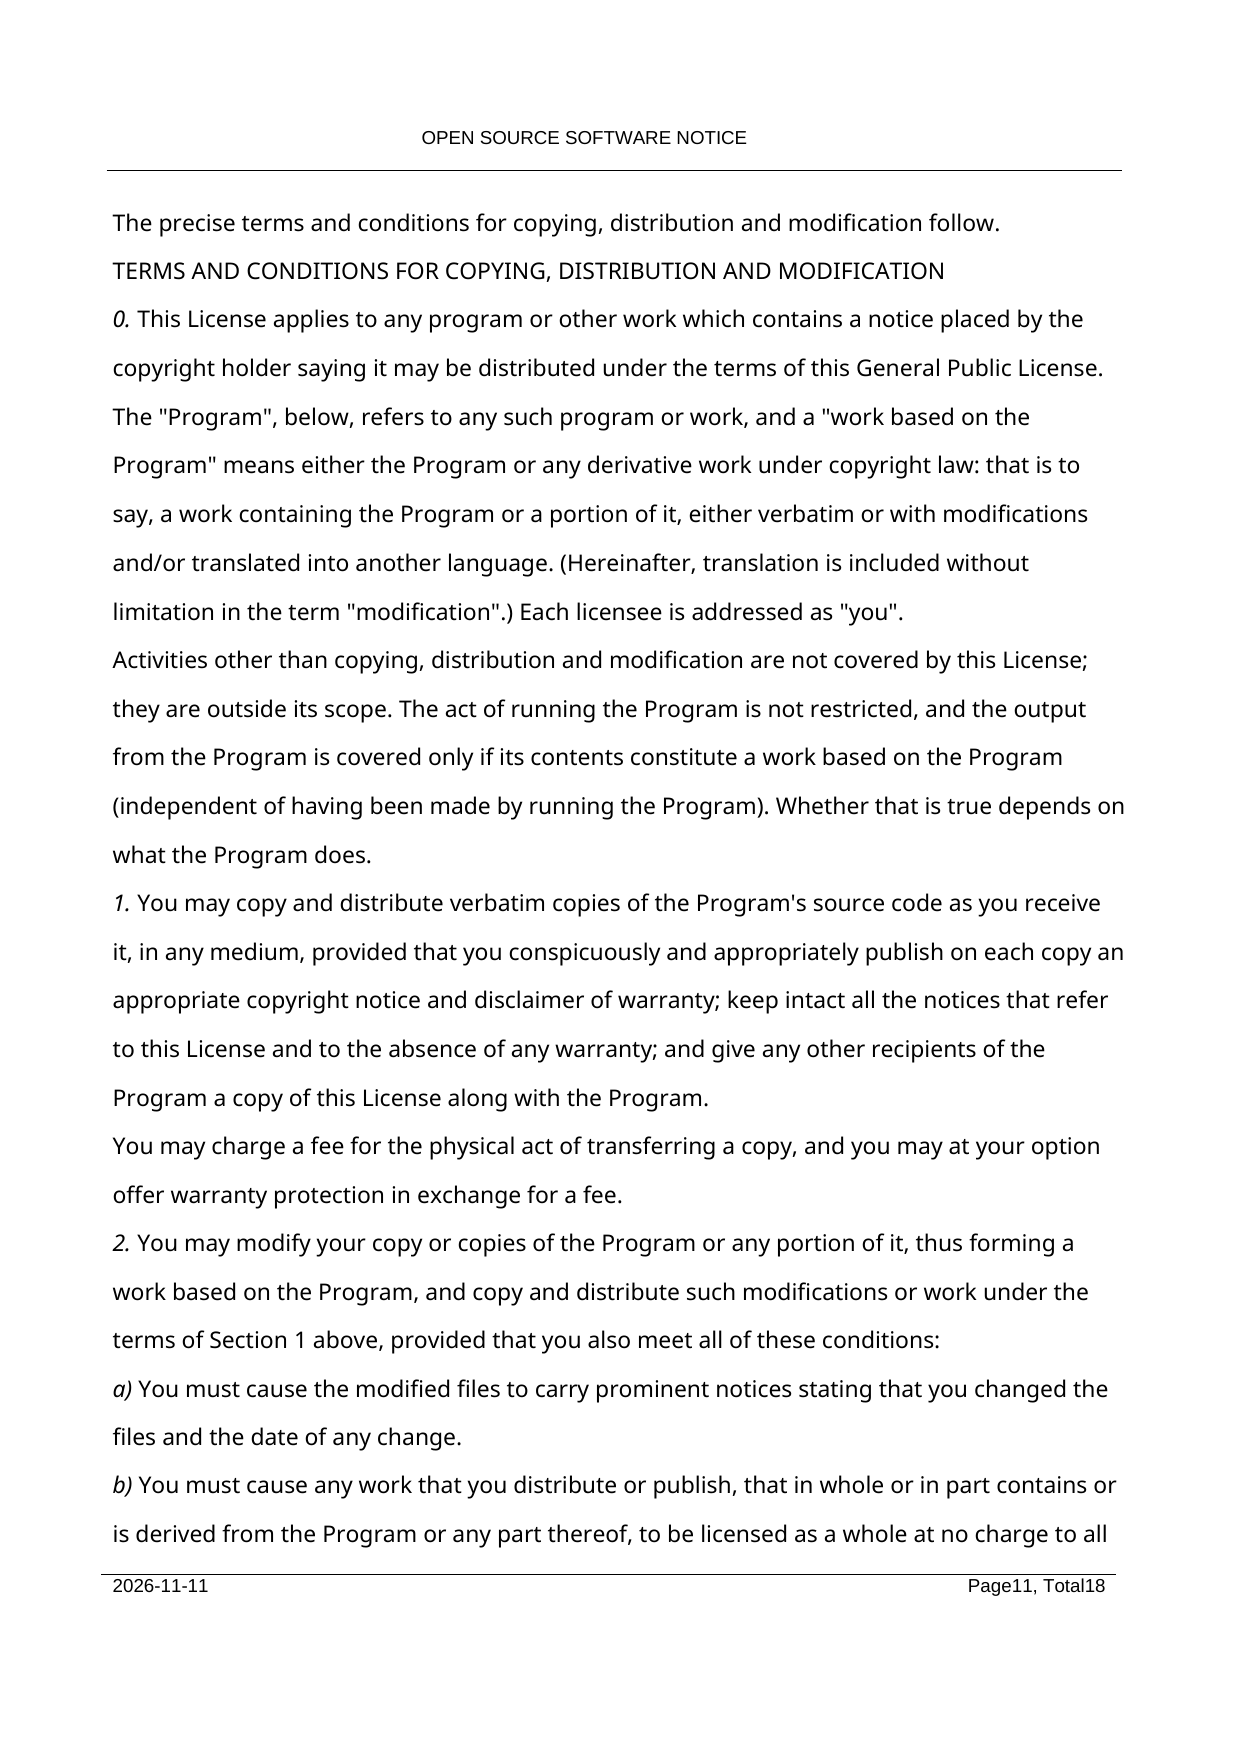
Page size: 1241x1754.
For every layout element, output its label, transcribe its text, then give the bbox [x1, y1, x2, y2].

text TERMS AND CONDITIONS FOR COPYING, DISTRIBUTION AND MODIFICATION [112, 254, 1128, 287]
text The precise terms and conditions for copying, distribution and modification follow. [112, 206, 1128, 239]
text You may charge a fee for the physical act of transferring a copy, and you may at your option offer warranty protection in exchange for a fee. [112, 1129, 1128, 1211]
text a) You must cause the modified files to carry prominent notices stating that you changed the files and the date of any change. [112, 1372, 1128, 1453]
text 1. You may copy and distribute verbatim copies of the Program's source code as you receive it, in any medium, provided that you conspicuously and appropriately publish on each copy an appropriate copyright notice and disclaimer of warranty; keep intact all the notices that refer to this License and to the absence of any warranty; and give any other recipients of the Program a copy of this License along with the Program. [112, 886, 1128, 1114]
text Activities other than copying, distribution and modification are not covered by this License; they are outside its scope. The act of running the Program is not restricted, and the output from the Program is covered only if its contents constitute a work based on the Program (independent of having been made by running the Program). Whether that is true depends on what the Program does. [112, 643, 1128, 871]
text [112, 1469, 1128, 1550]
text 2. You may modify your copy or copies of the Program or any portion of it, thus forming a work based on the Program, and copy and distribute such modifications or work under the terms of Section 1 above, provided that you also meet all of these conditions: [112, 1226, 1128, 1356]
text 0. This License applies to any program or other work which contains a notice placed by the copyright holder saying it may be distributed under the terms of this General Public License. The "Program", below, refers to any such program or work, and a "work based on the Program" means either the Program or any derivative work under copyright law: that is to say, a work containing the Program or a portion of it, either verbatim or with modifications and/or translated into another language. (Hereinafter, translation is included without limitation in the term "modification".) Each licensee is addressed as "you". [112, 303, 1128, 628]
